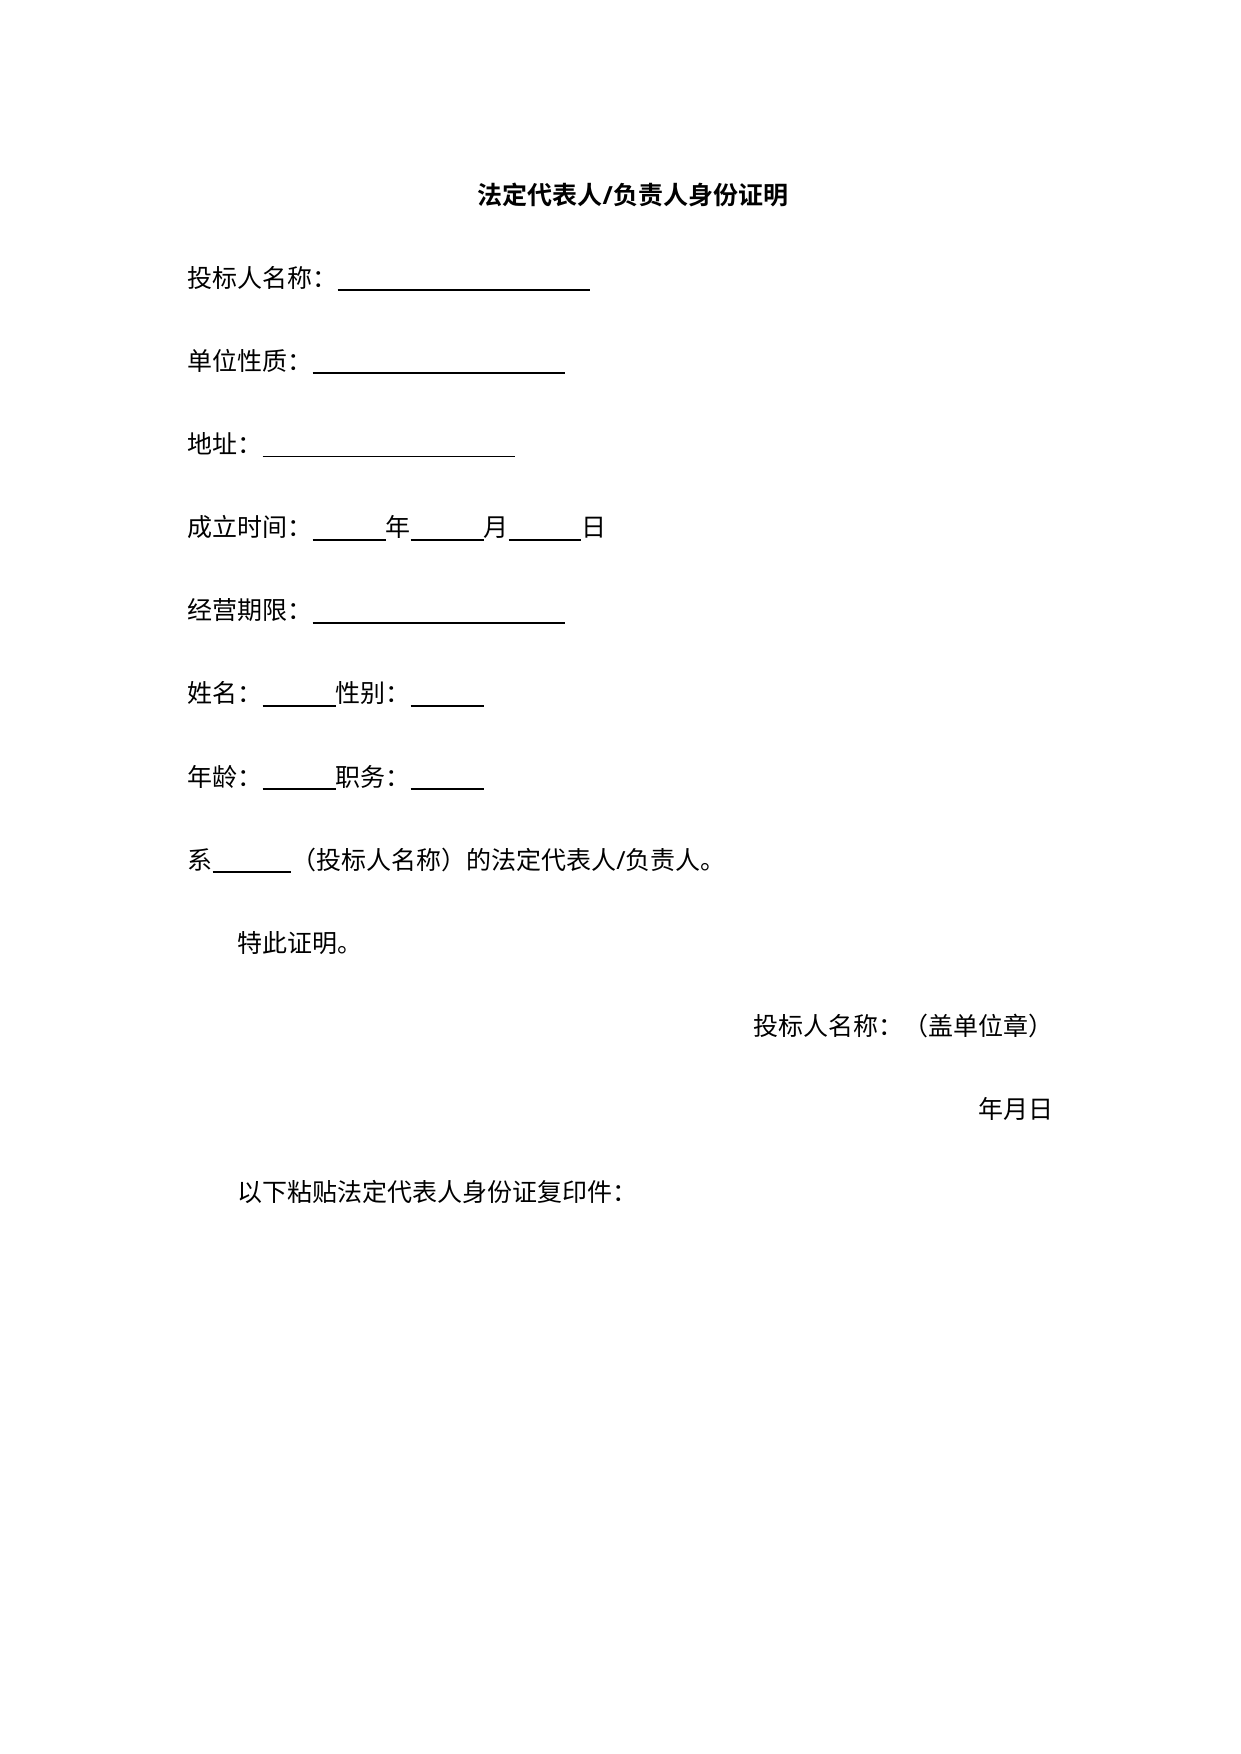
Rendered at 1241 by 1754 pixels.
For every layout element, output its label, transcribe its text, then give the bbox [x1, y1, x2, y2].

text 年龄： 职务： [187, 743, 1053, 808]
text 年月日 [187, 1075, 1053, 1140]
text 姓名： 性别： [187, 659, 1053, 724]
text 投标人名称：（盖单位章） [187, 992, 1053, 1057]
text 地址： [187, 410, 1053, 475]
text 投标人名称： [187, 244, 1053, 309]
text 经营期限： [187, 576, 1053, 641]
text 单位性质： [187, 327, 1053, 392]
text 成立时间： 年 月 日 [187, 493, 1053, 558]
text 以下粘贴法定代表人身份证复印件： [187, 1158, 1053, 1223]
text 系 （投标人名称）的法定代表人/负责人。 [187, 826, 1053, 891]
text 特此证明。 [187, 909, 1053, 974]
text 法定代表人/负责人身份证明 [187, 162, 1053, 227]
